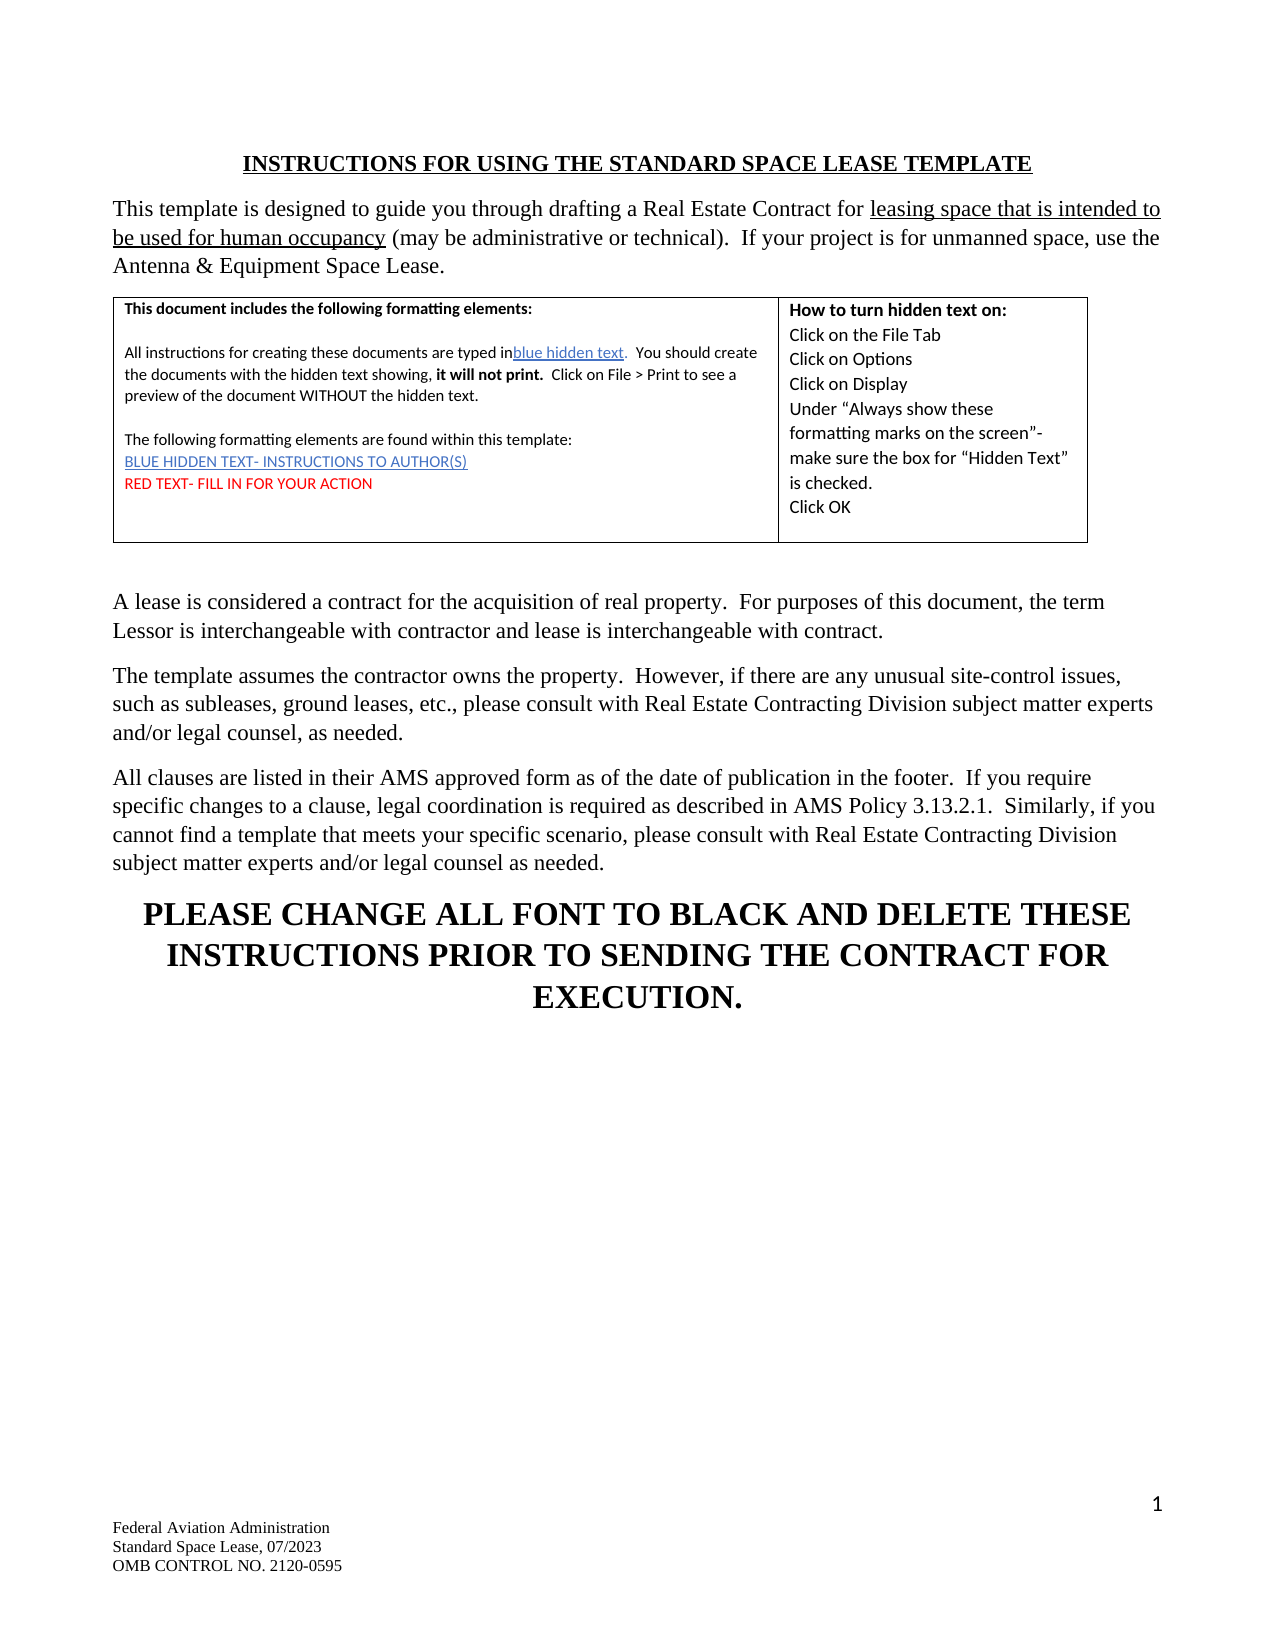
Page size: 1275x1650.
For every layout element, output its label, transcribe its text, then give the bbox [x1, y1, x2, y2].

text PLEASE CHANGE ALL FONT TO BLACK AND DELETE THESE INSTRUCTIONS PRIOR TO SENDING THE CONTRACT FOR EXECUTION. [112, 894, 1162, 1015]
table_header This document includes the following formatting elements: All instructions for creating these documents are typed in blue hidden text. You should create the documents with the hidden text showing, it will not print. Click on File > Print to see a preview of the document WITHOUT the hidden text. The following formatting elements are found within this template: BLUE HIDDEN TEXT- INSTRUCTIONS TO AUTHOR(S) RED TEXT- FILL IN FOR YOUR ACTION [114, 298, 778, 542]
text All clauses are listed in their AMS approved form as of the date of publication in the footer. If you require specific changes to a clause, legal coordination is required as described in AMS Policy 3.13.2.1. Similarly, if you cannot find a template that meets your specific scenario, please consult with Real Estate Contracting Division subject matter experts and/or legal counsel as needed. [112, 764, 1162, 875]
text The template assumes the contractor owns the property. However, if there are any unusual site-control issues, such as subleases, ground leases, etc., please consult with Real Estate Contracting Division subject matter experts and/or legal counsel, as needed. [112, 662, 1162, 745]
text INSTRUCTIONS FOR USING THE STANDARD SPACE LEASE TEMPLATE [112, 150, 1162, 176]
table_header How to turn hidden text on: Click on the File Tab Click on Options Click on Display Under “Always show these formatting marks on the screen”- make sure the box for “Hidden Text” is checked. Click OK [779, 298, 1087, 542]
text This template is designed to guide you through drafting a Real Estate Contract for leasing space that is intended to be used for human occupancy (may be administrative or technical). If your project is for unmanned space, use the Antenna & Equipment Space Lease. [112, 195, 1162, 278]
text A lease is considered a contract for the acquisition of real property. For purposes of this document, the term Lessor is interchangeable with contractor and lease is interchangeable with contract. [112, 588, 1162, 643]
